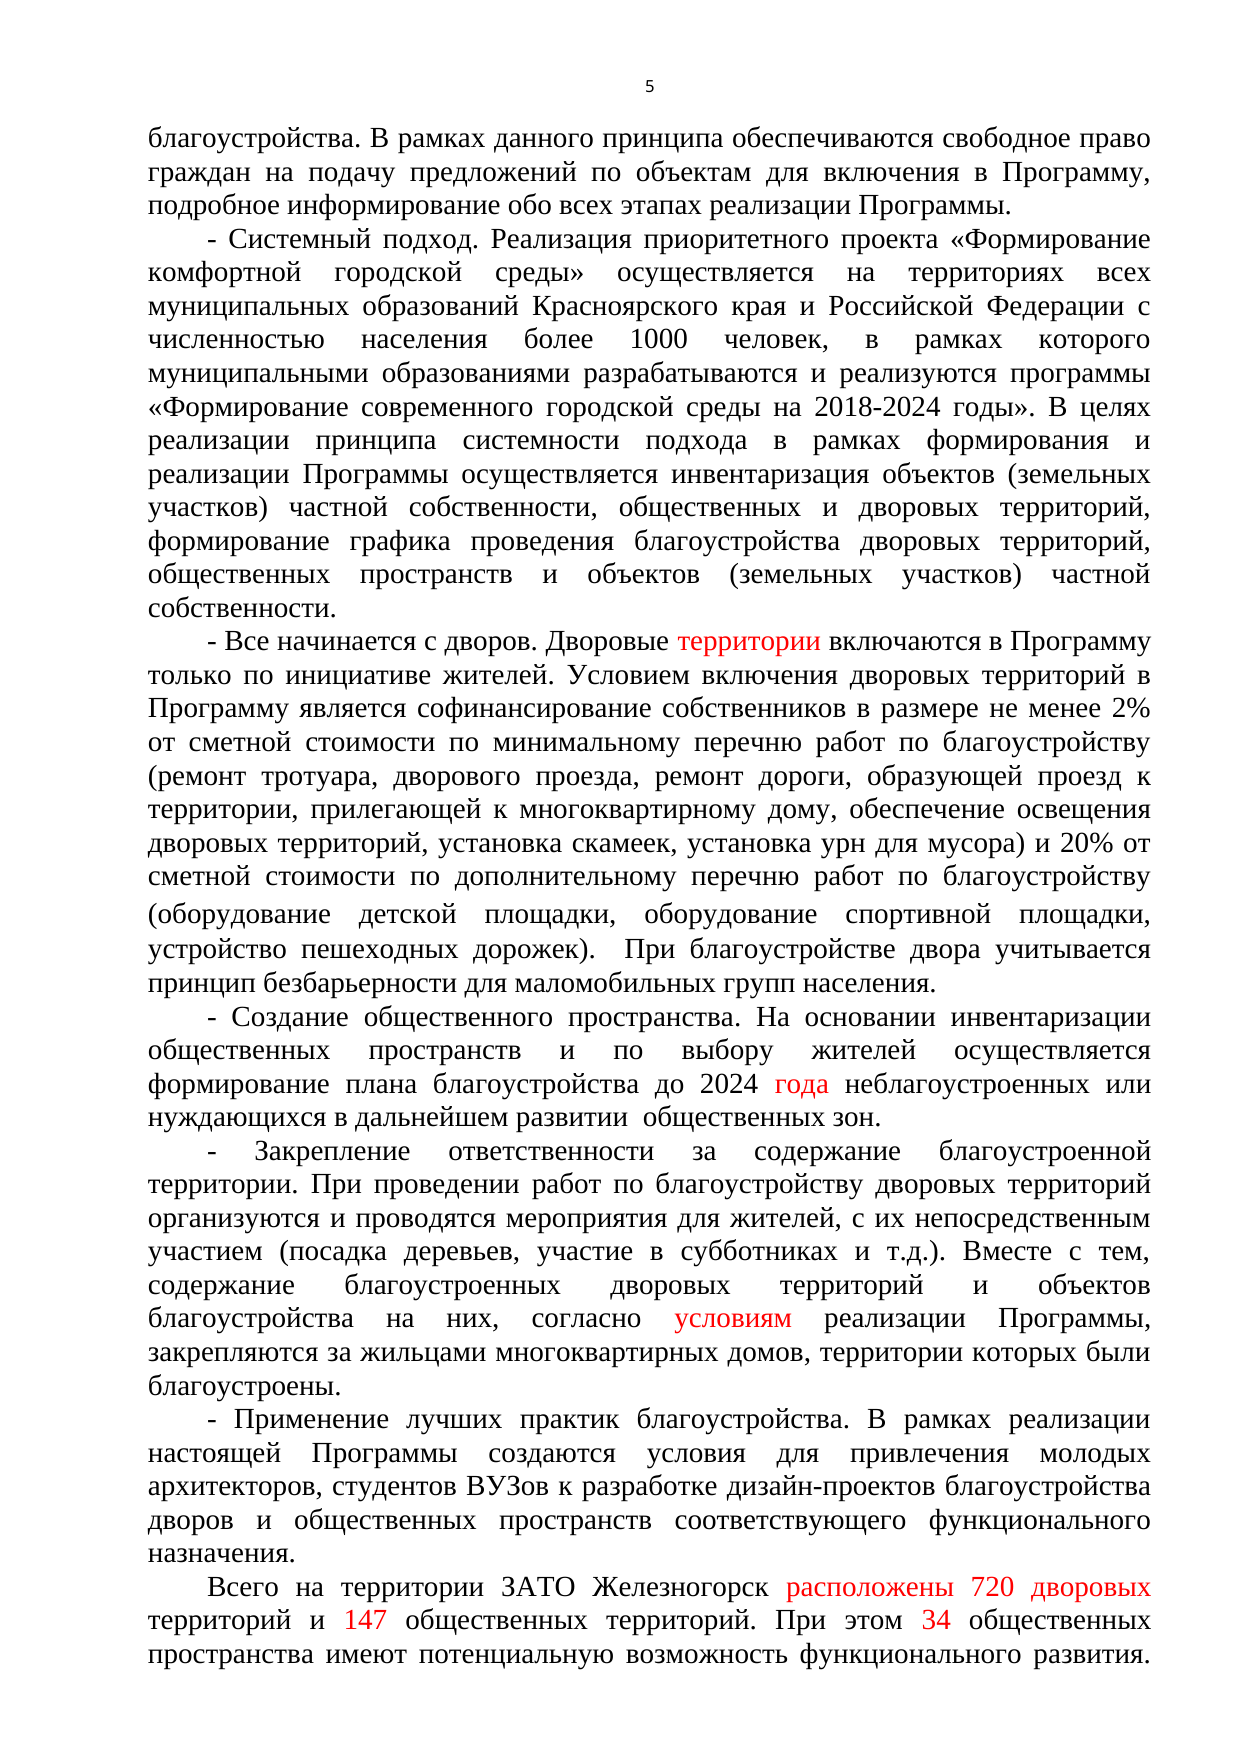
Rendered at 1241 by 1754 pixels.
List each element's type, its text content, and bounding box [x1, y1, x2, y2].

text - Системный подход. Реализация приоритетного проекта «Формирование комфортной городской среды» осуществляется на территориях всех муниципальных образований Красноярского края и Российской Федерации с численностью населения более 1000 человек, в рамках которого муниципальными образованиями разрабатываются и реализуются программы «Формирование современного городской среды на 2018-2024 годы». В целях реализации принципа системности подхода в рамках формирования и реализации Программы осуществляется инвентаризация объектов (земельных участков) частной собственности, общественных и дворовых территорий, формирование графика проведения благоустройства дворовых территорий, общественных пространств и объектов (земельных участков) частной собственности. [148, 221, 1152, 623]
text - Создание общественного пространства. На основании инвентаризации общественных пространств и по выбору жителей осуществляется формирование плана благоустройства до 2024 года неблагоустроенных или нуждающихся в дальнейшем развитии общественных зон. [148, 999, 1152, 1133]
text - Все начинается с дворов. Дворовые территории включаются в Программу только по инициативе жителей. Условием включения дворовых территорий в Программу является софинансирование собственников в размере не менее 2% от сметной стоимости по минимальному перечню работ по благоустройству (ремонт тротуара, дворового проезда, ремонт дороги, образующей проезд к территории, прилегающей к многоквартирному дому, обеспечение освещения дворовых территорий, установка скамеек, установка урн для мусора) и 20% от сметной стоимости по дополнительному перечню работ по благоустройству (оборудование детской площадки, оборудование спортивной площадки, устройство пешеходных дорожек). При благоустройстве двора учитывается принцип безбарьерности для маломобильных групп населения. [148, 623, 1152, 999]
text - Применение лучших практик благоустройства. В рамках реализации настоящей Программы создаются условия для привлечения молодых архитекторов, студентов ВУЗов к разработке дизайн-проектов благоустройства дворов и общественных пространств соответствующего функционального назначения. [148, 1401, 1152, 1569]
text - Закрепление ответственности за содержание благоустроенной территории. При проведении работ по благоустройству дворовых территорий организуются и проводятся мероприятия для жителей, с их непосредственным участием (посадка деревьев, участие в субботниках и т.д.). Вместе с тем, содержание благоустроенных дворовых территорий и объектов благоустройства на них, согласно условиям реализации Программы, закрепляются за жильцами многоквартирных домов, территории которых были благоустроены. [148, 1133, 1152, 1401]
